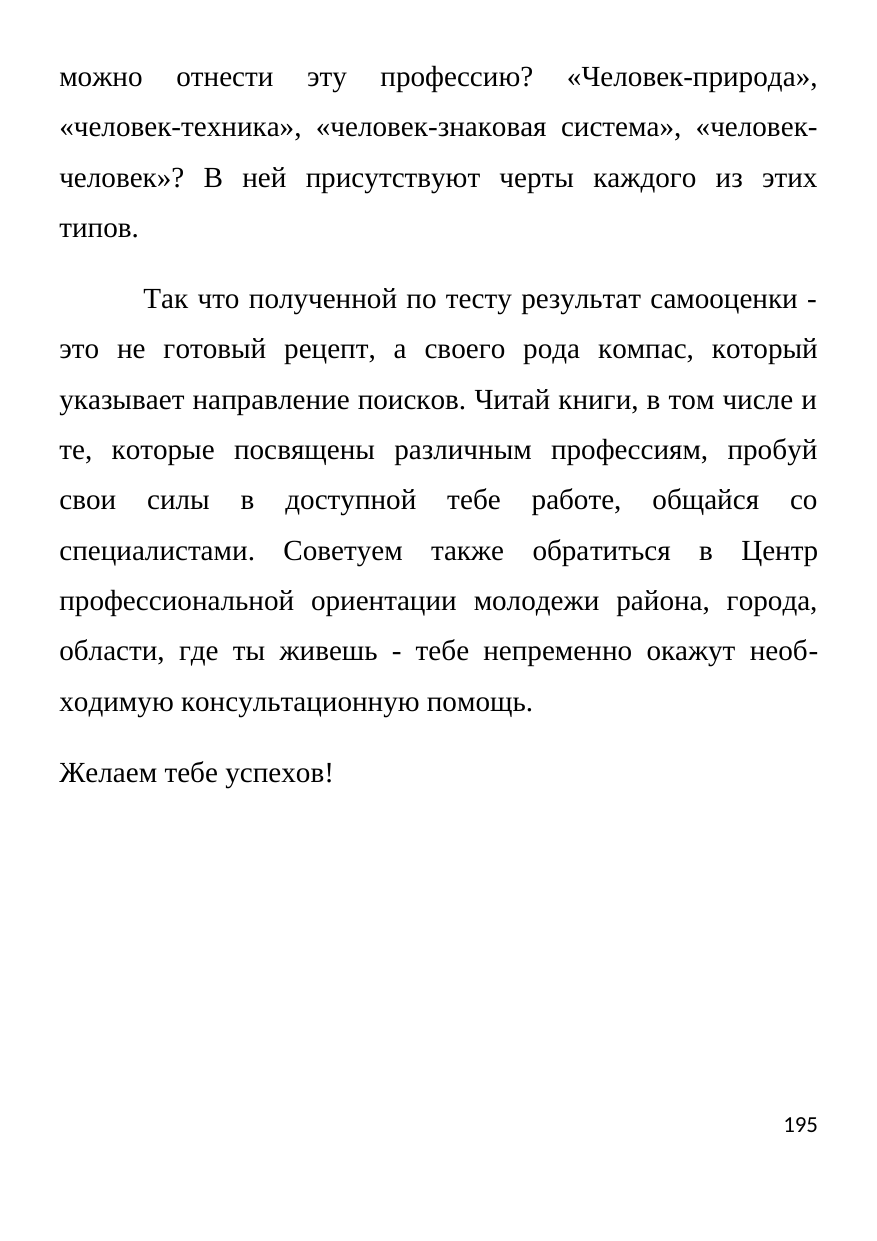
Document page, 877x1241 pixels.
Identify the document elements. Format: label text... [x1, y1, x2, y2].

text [59, 59, 818, 243]
text Желаем тебе успехов! [59, 755, 818, 788]
text Так что полученной по тесту результат самооценки - это не готовый рецепт, а своего рода компас, который указывает направление поисков. Читай книги, в том числе и те, которые посвящены различным профессиям, пробуй свои силы в доступной тебе работе, общайся со специалистами. Советуем также обратиться в Центр профессиональной ориентации молодежи района, города, области, где ты живешь - тебе непременно окажут необходимую консультационную помощь. [59, 281, 818, 717]
